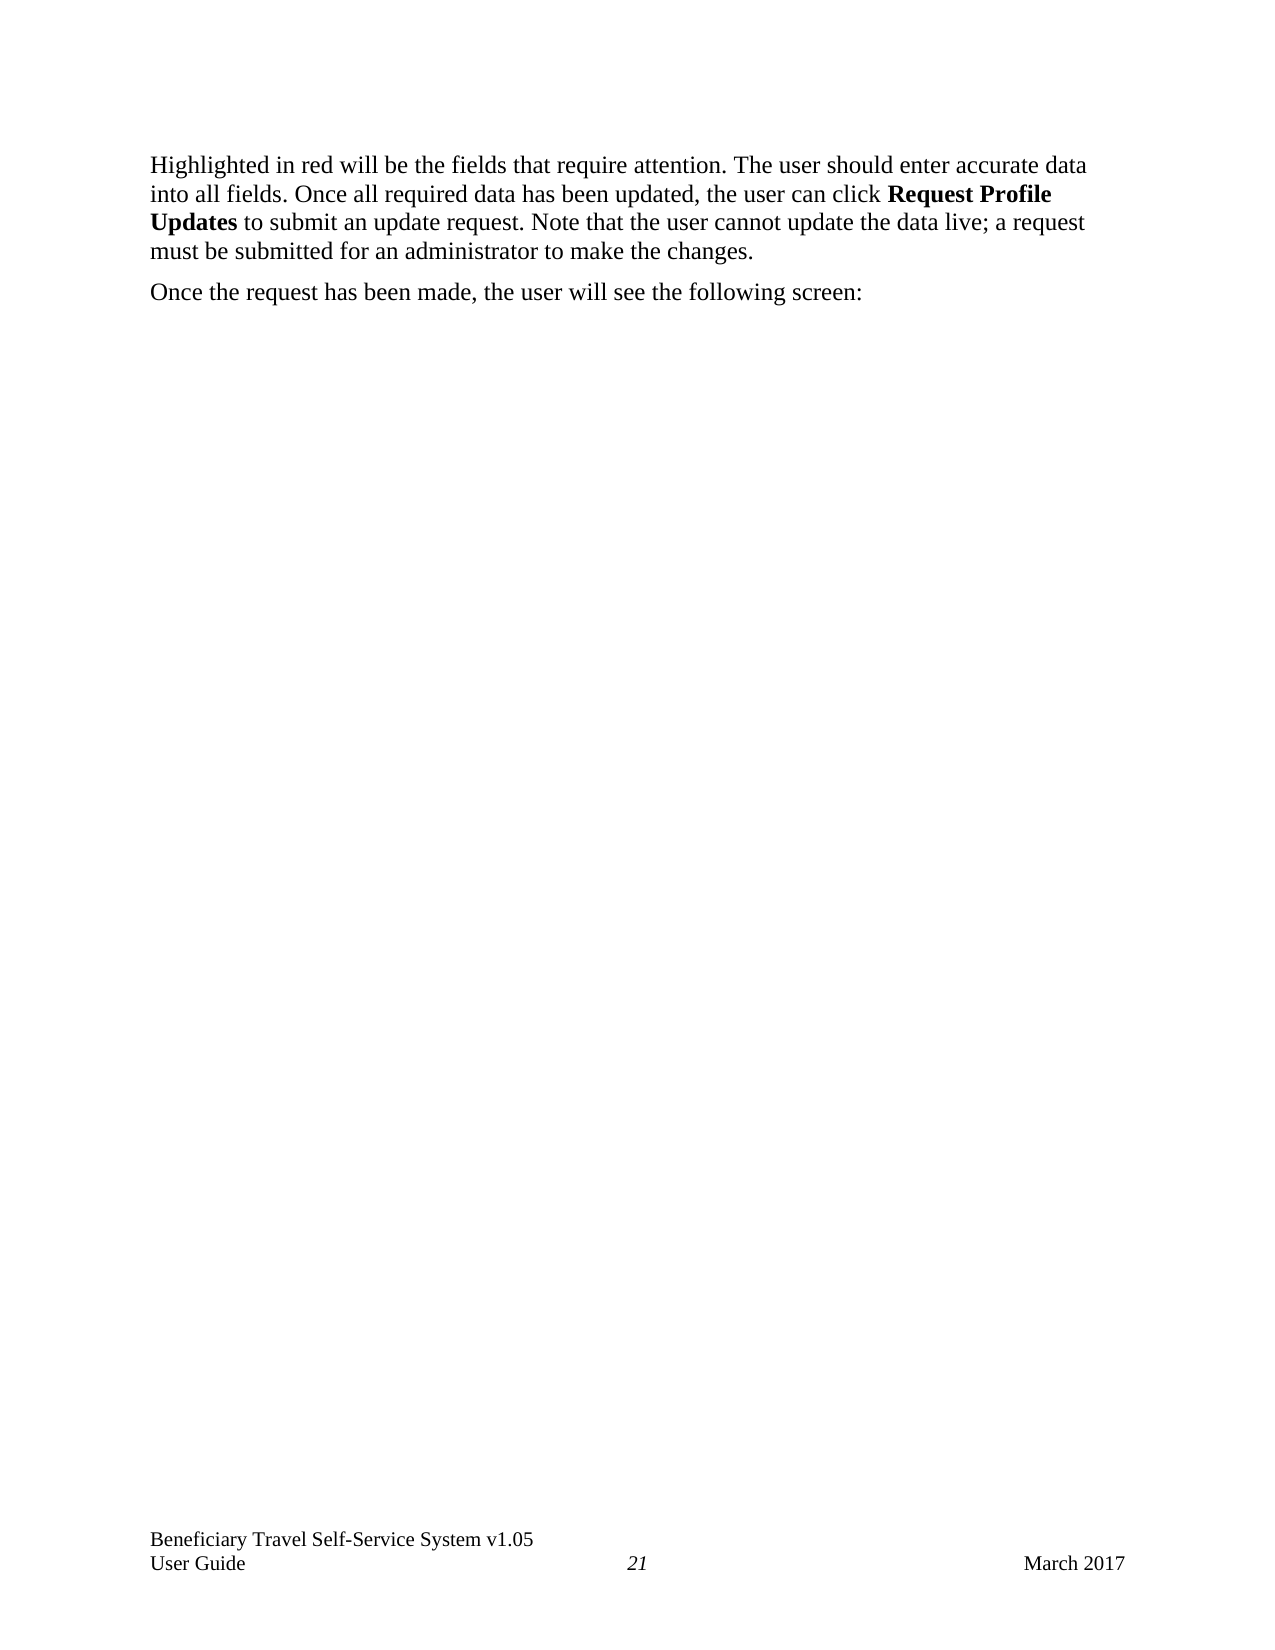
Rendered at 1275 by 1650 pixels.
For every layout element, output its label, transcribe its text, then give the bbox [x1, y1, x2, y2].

text Highlighted in red will be the fields that require attention. The user should enter accurate data into all fields. Once all required data has been updated, the user can click Request Profile Updates to submit an update request. Note that the user cannot update the data live; a request must be submitted for an administrator to make the changes. [150, 150, 1125, 265]
text Once the request has been made, the user will see the following screen: [150, 277, 1125, 306]
